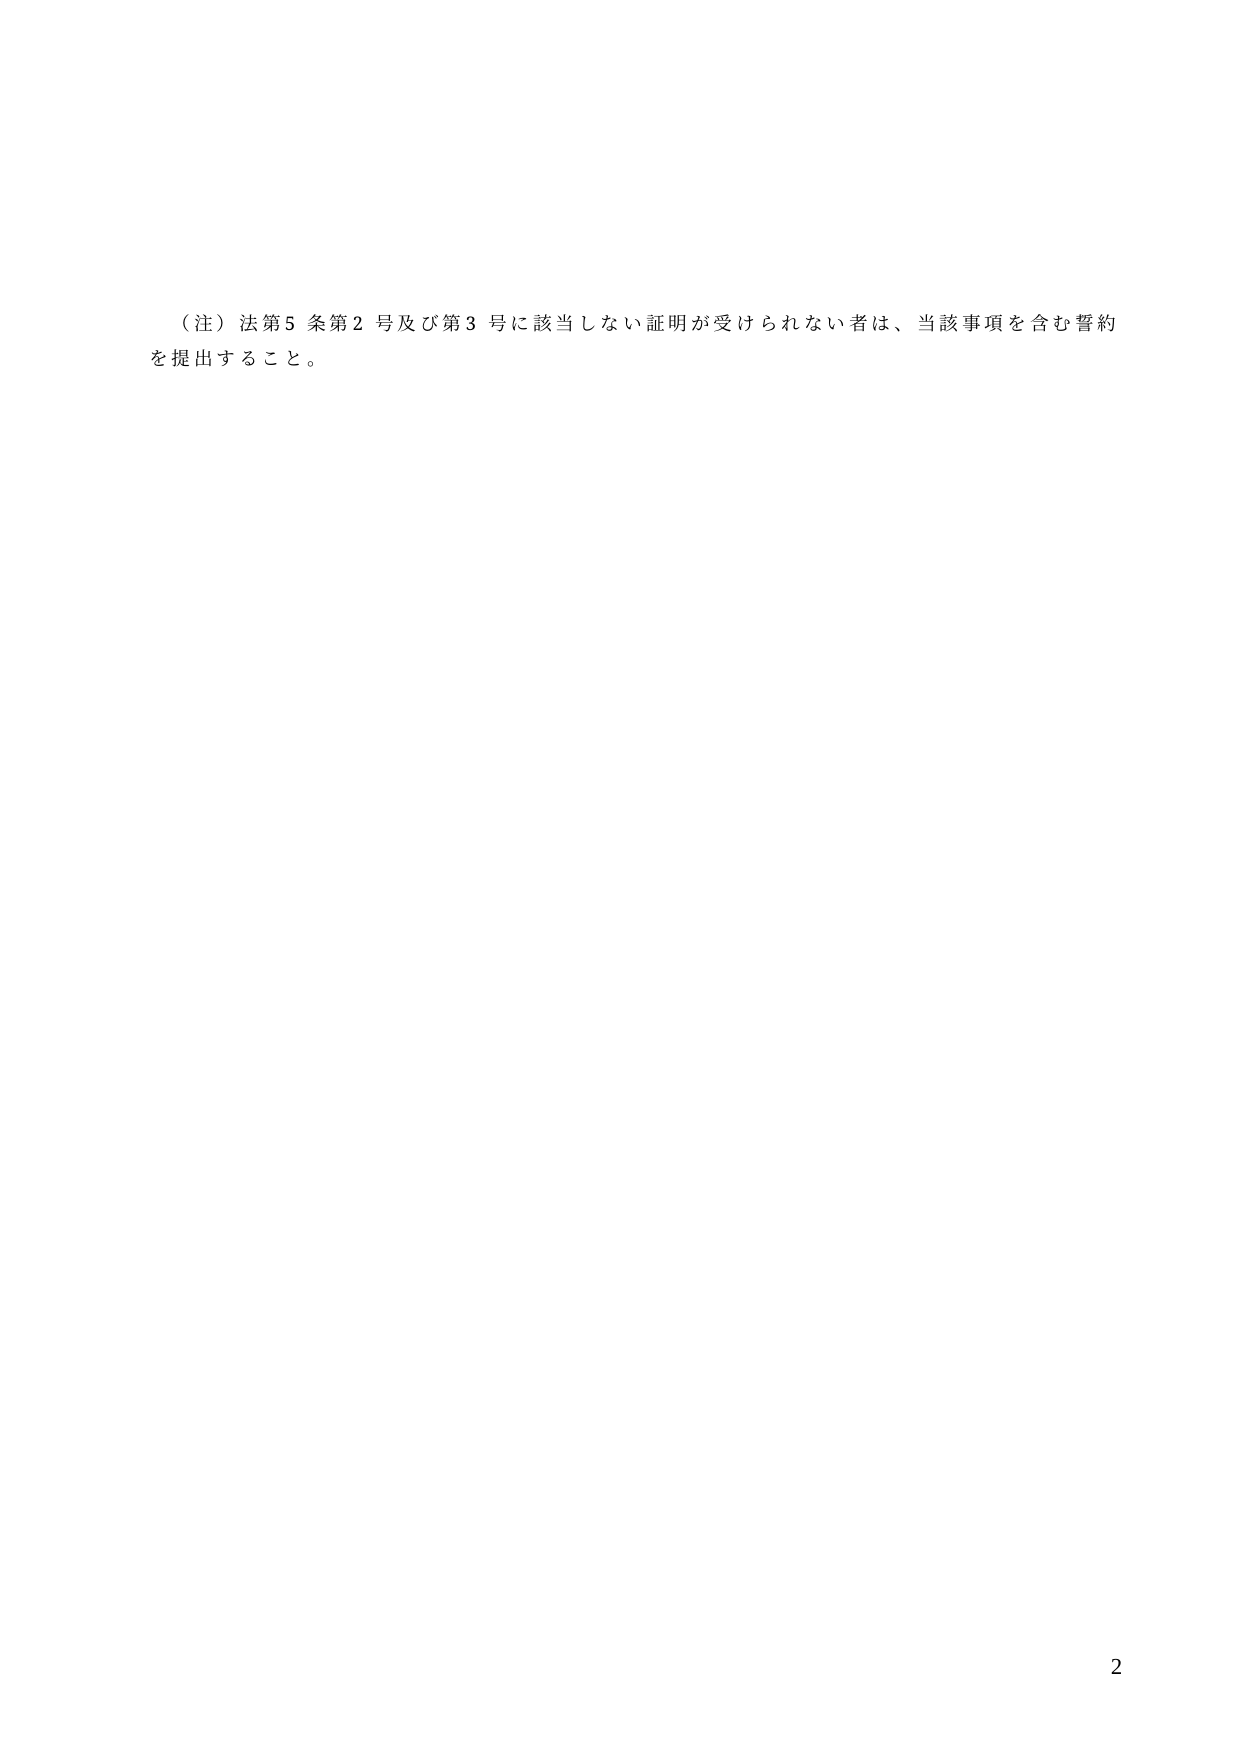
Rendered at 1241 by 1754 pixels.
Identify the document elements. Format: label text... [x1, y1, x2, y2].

text （注）法第5条第2号及び第3号に該当しない証明が受けられない者は、当該事項を含む誓約を提出すること。 [149, 304, 1121, 375]
